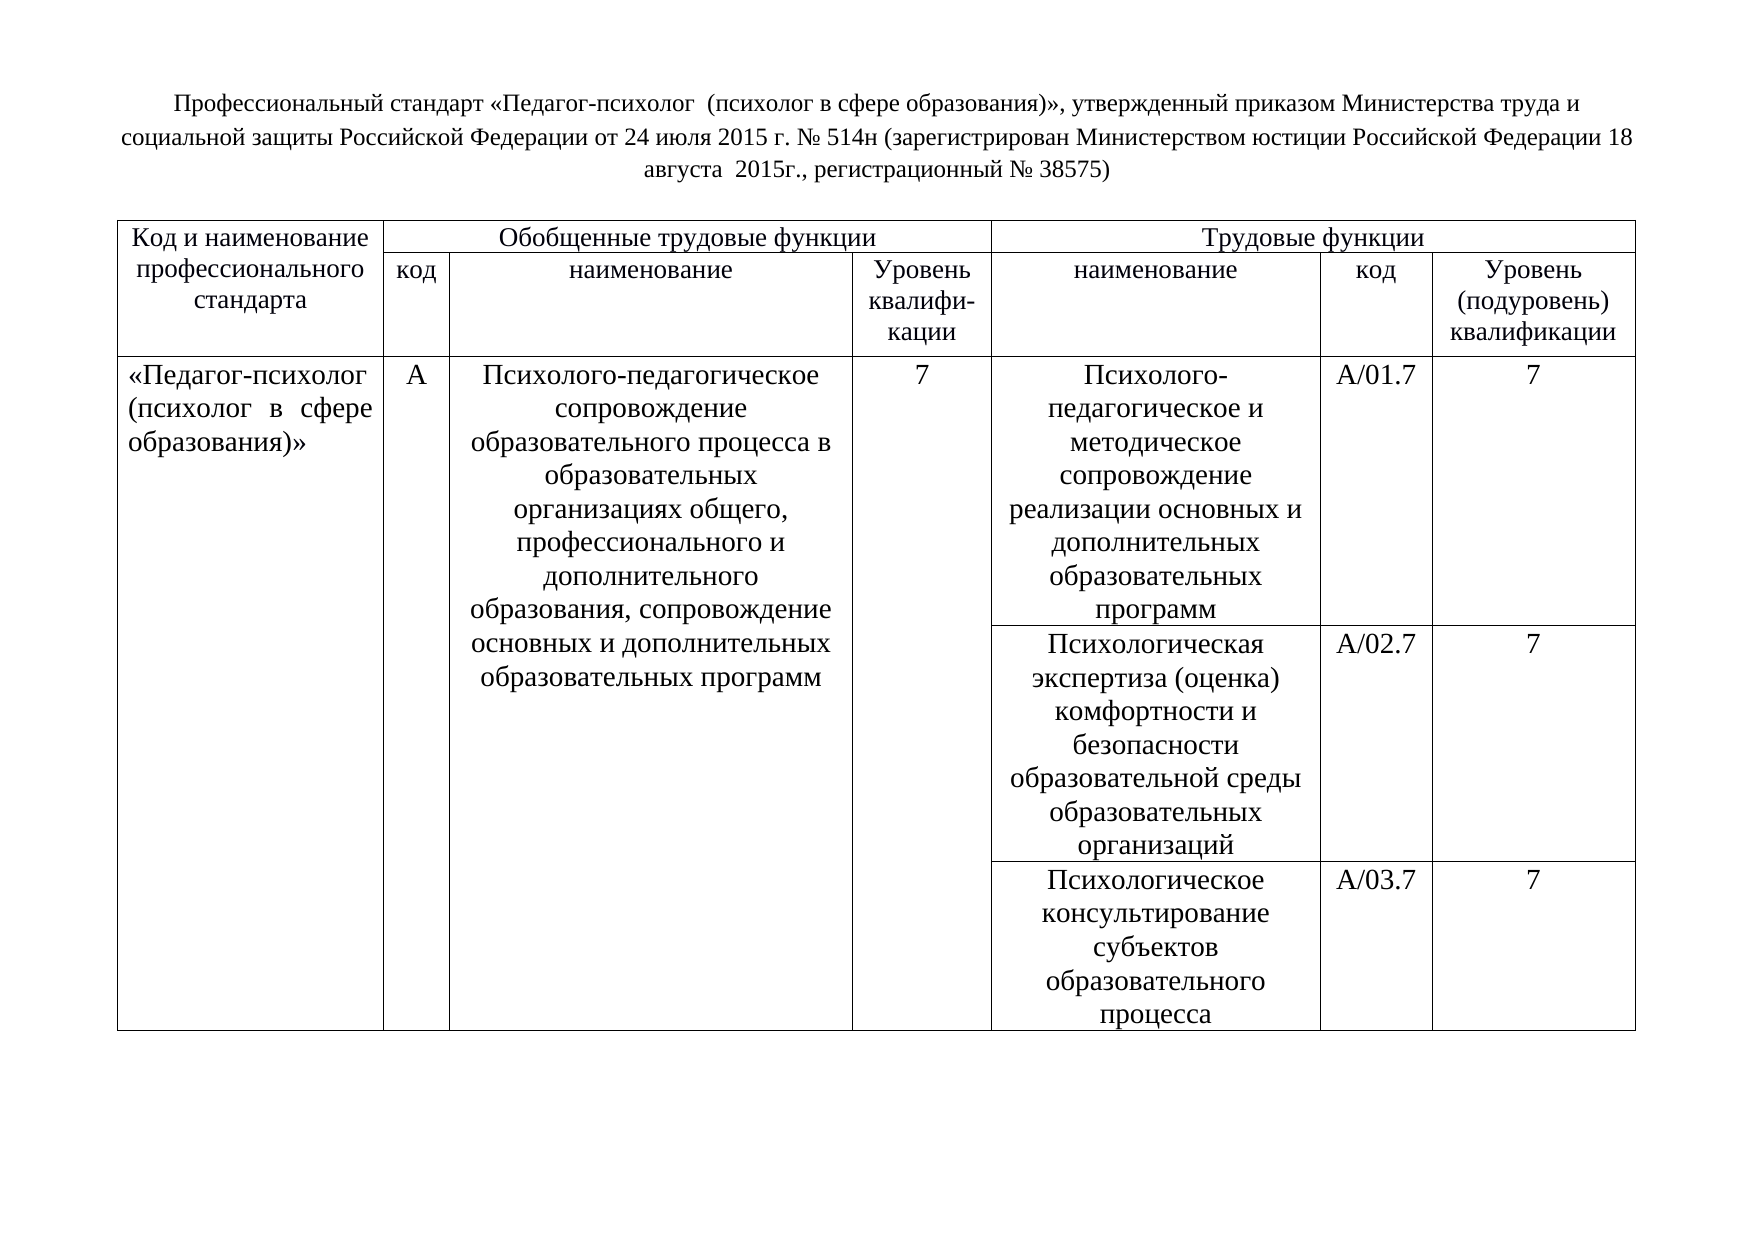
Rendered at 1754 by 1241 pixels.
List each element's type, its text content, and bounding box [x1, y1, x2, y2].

table_header Трудовые функции [992, 221, 1635, 252]
table_cell код [384, 253, 449, 356]
table_cell 7 [1433, 862, 1635, 1030]
table_cell Психологическое консультирование субъектов образовательного процесса [992, 862, 1320, 1030]
text Профессиональный стандарт «Педагог-психолог (психолог в сфере образования)», утвержденный приказом Министерства труда и социальной защиты Российской Федерации от 24 июля 2015 г. № 514н (зарегистрирован Министерством юстиции Российской Федерации 18 августа 2015г., регистрационный № 38575) [118, 88, 1636, 183]
table_cell А [384, 357, 449, 1030]
table_cell 7 [853, 357, 991, 1030]
table_header Обобщенные трудовые функции [384, 221, 991, 252]
table_cell 7 [1433, 626, 1635, 861]
table_cell наименование [992, 253, 1320, 356]
table_cell А/01.7 [1321, 357, 1432, 625]
table_cell А/02.7 [1321, 626, 1432, 861]
table_cell наименование [450, 253, 852, 356]
table_cell Психолого-педагогическое сопровождение образовательного процесса в образовательных организациях общего, профессионального и дополнительного образования, сопровождение основных и дополнительных образовательных программ [450, 357, 852, 1030]
table_cell код [1321, 253, 1432, 356]
table_header Код и наименование профессионального стандарта [118, 221, 383, 356]
table_cell «Педагог-психолог (психолог в сфере образования)» [118, 357, 383, 1030]
table_cell 7 [1433, 357, 1635, 625]
table_cell Уровень (подуровень) квалификации [1433, 253, 1635, 356]
table_cell А/03.7 [1321, 862, 1432, 1030]
table_cell Психологическая экспертиза (оценка) комфортности и безопасности образовательной среды образовательных организаций [992, 626, 1320, 861]
table_cell Уровень квалифи-кации [853, 253, 991, 356]
table_cell Психолого-педагогическое и методическое сопровождение реализации основных и дополнительных образовательных программ [992, 357, 1320, 625]
